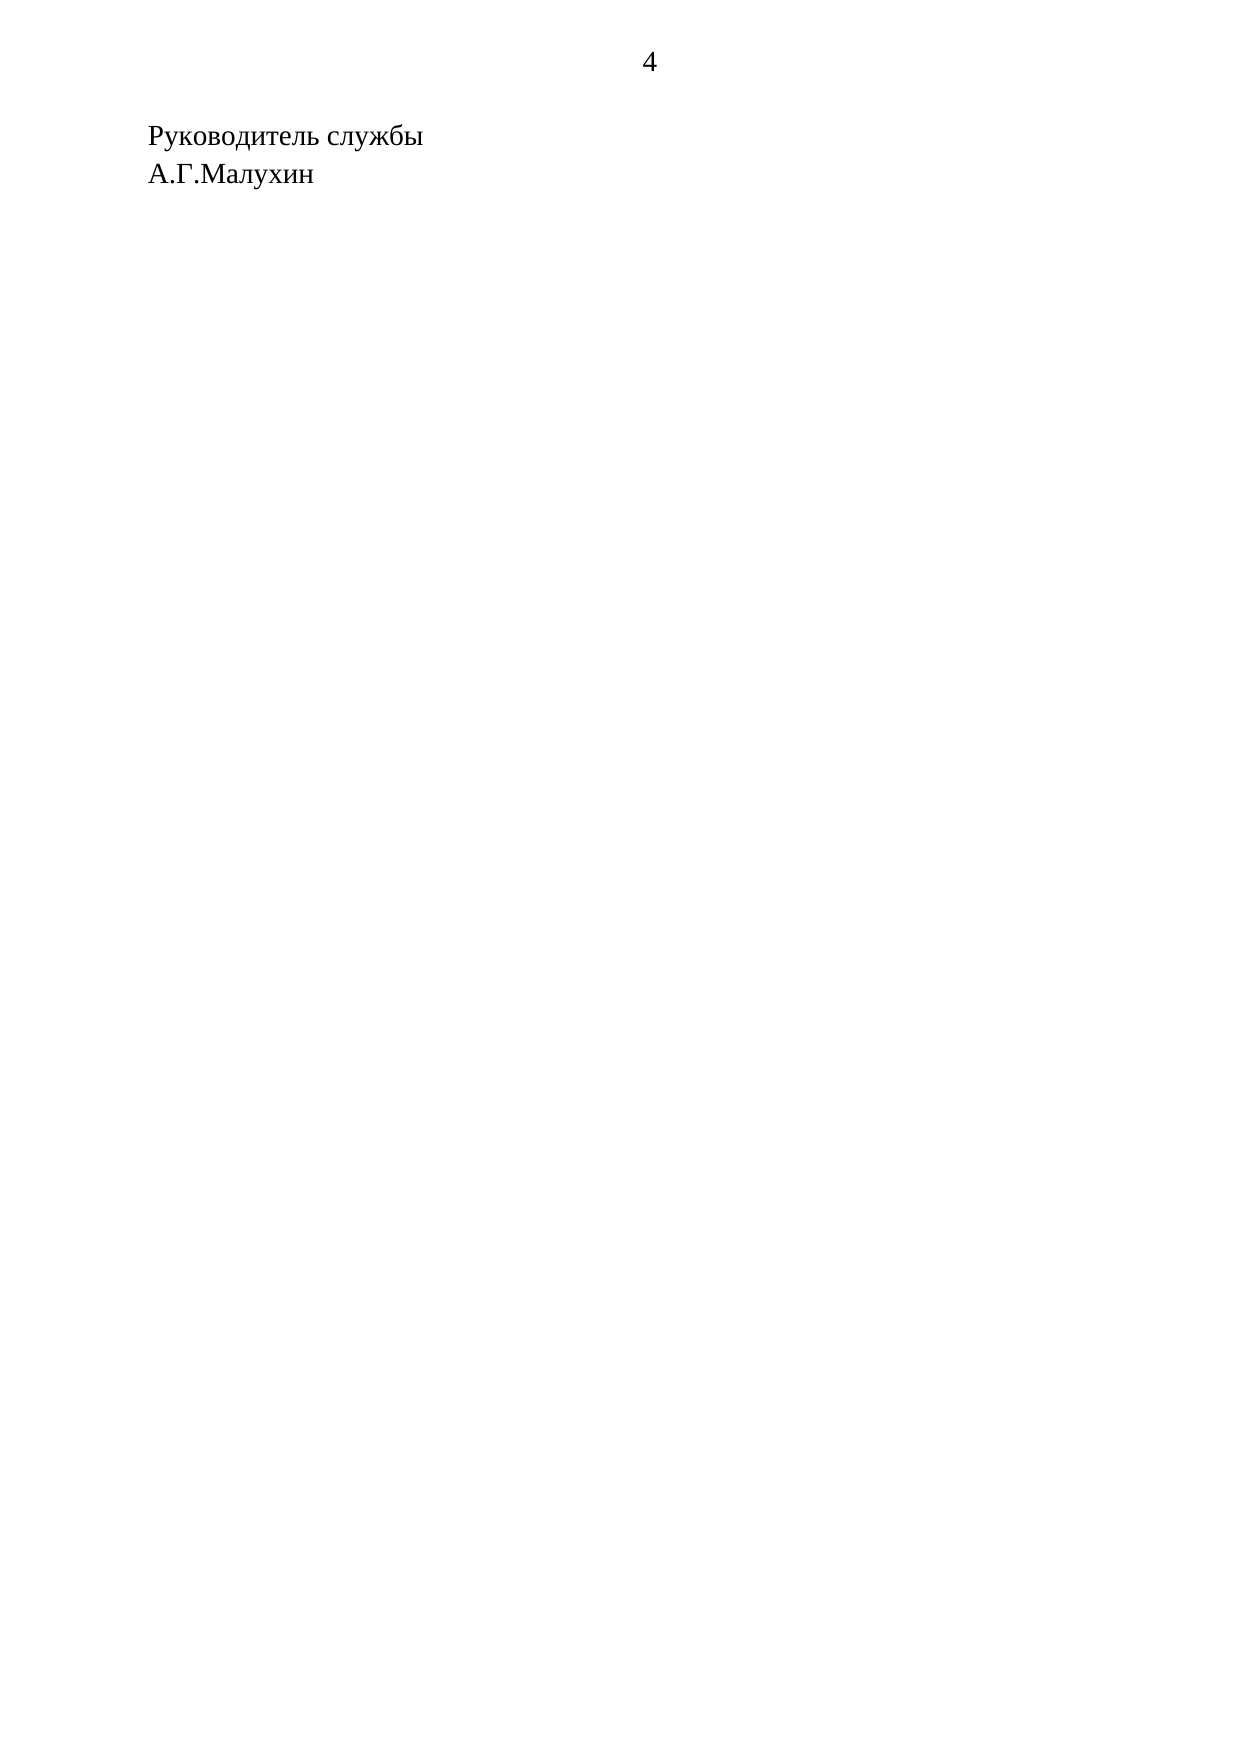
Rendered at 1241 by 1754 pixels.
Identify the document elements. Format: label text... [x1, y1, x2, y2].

text Руководитель службы А.Г.Малухин [148, 118, 1152, 190]
